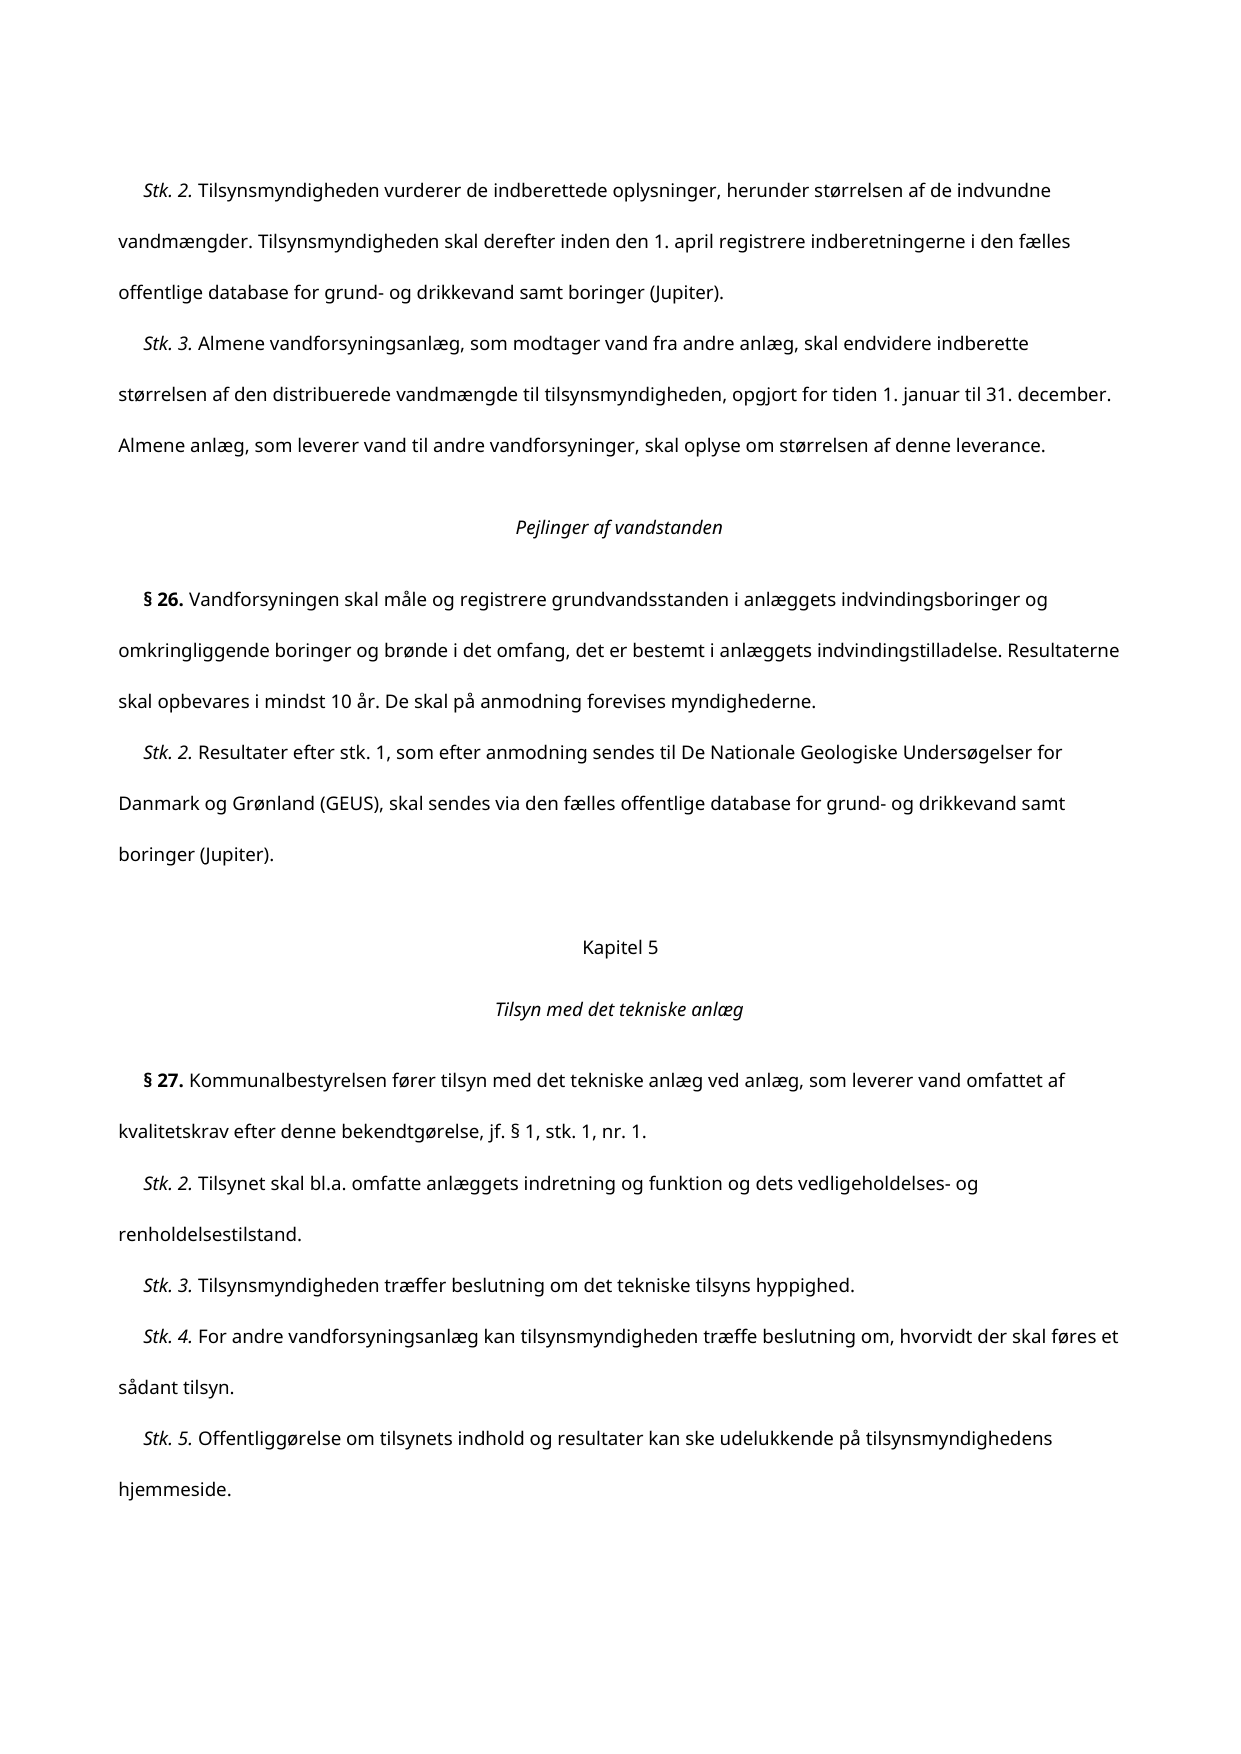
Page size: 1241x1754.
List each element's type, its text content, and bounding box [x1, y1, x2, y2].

text Kapitel 5 [118, 934, 1122, 960]
text Pejlinger af vandstanden [118, 515, 1122, 540]
text Stk. 3. Tilsynsmyndigheden træffer beslutning om det tekniske tilsyns hyppighed. [118, 1272, 1122, 1297]
text Stk. 2. Tilsynet skal bl.a. omfatte anlæggets indretning og funktion og dets vedligeholdelses- og renholdelsestilstand. [118, 1170, 1122, 1246]
text Stk. 3. Almene vandforsyningsanlæg, som modtager vand fra andre anlæg, skal endvidere indberette størrelsen af den distribuerede vandmængde til tilsynsmyndigheden, opgjort for tiden 1. januar til 31. december. Almene anlæg, som leverer vand til andre vandforsyninger, skal oplyse om størrelsen af denne leverance. [118, 330, 1122, 458]
text § 27. Kommunalbestyrelsen fører tilsyn med det tekniske anlæg ved anlæg, som leverer vand omfattet af kvalitetskrav efter denne bekendtgørelse, jf. § 1, stk. 1, nr. 1. [118, 1068, 1122, 1144]
text Stk. 2. Tilsynsmyndigheden vurderer de indberettede oplysninger, herunder størrelsen af de indvundne vandmængder. Tilsynsmyndigheden skal derefter inden den 1. april registrere indberetningerne i den fælles offentlige database for grund- og drikkevand samt boringer (Jupiter). [118, 177, 1122, 305]
text Stk. 5. Offentliggørelse om tilsynets indhold og resultater kan ske udelukkende på tilsynsmyndighedens hjemmeside. [118, 1425, 1122, 1502]
text Stk. 4. For andre vandforsyningsanlæg kan tilsynsmyndigheden træffe beslutning om, hvorvidt der skal føres et sådant tilsyn. [118, 1323, 1122, 1399]
text § 26. Vandforsyningen skal måle og registrere grundvandsstanden i anlæggets indvindingsboringer og omkringliggende boringer og brønde i det omfang, det er bestemt i anlæggets indvindingstilladelse. Resultaterne skal opbevares i mindst 10 år. De skal på anmodning forevises myndighederne. [118, 587, 1122, 714]
text Stk. 2. Resultater efter stk. 1, som efter anmodning sendes til De Nationale Geologiske Undersøgelser for Danmark og Grønland (GEUS), skal sendes via den fælles offentlige database for grund- og drikkevand samt boringer (Jupiter). [118, 740, 1122, 867]
text Tilsyn med det tekniske anlæg [118, 996, 1122, 1021]
